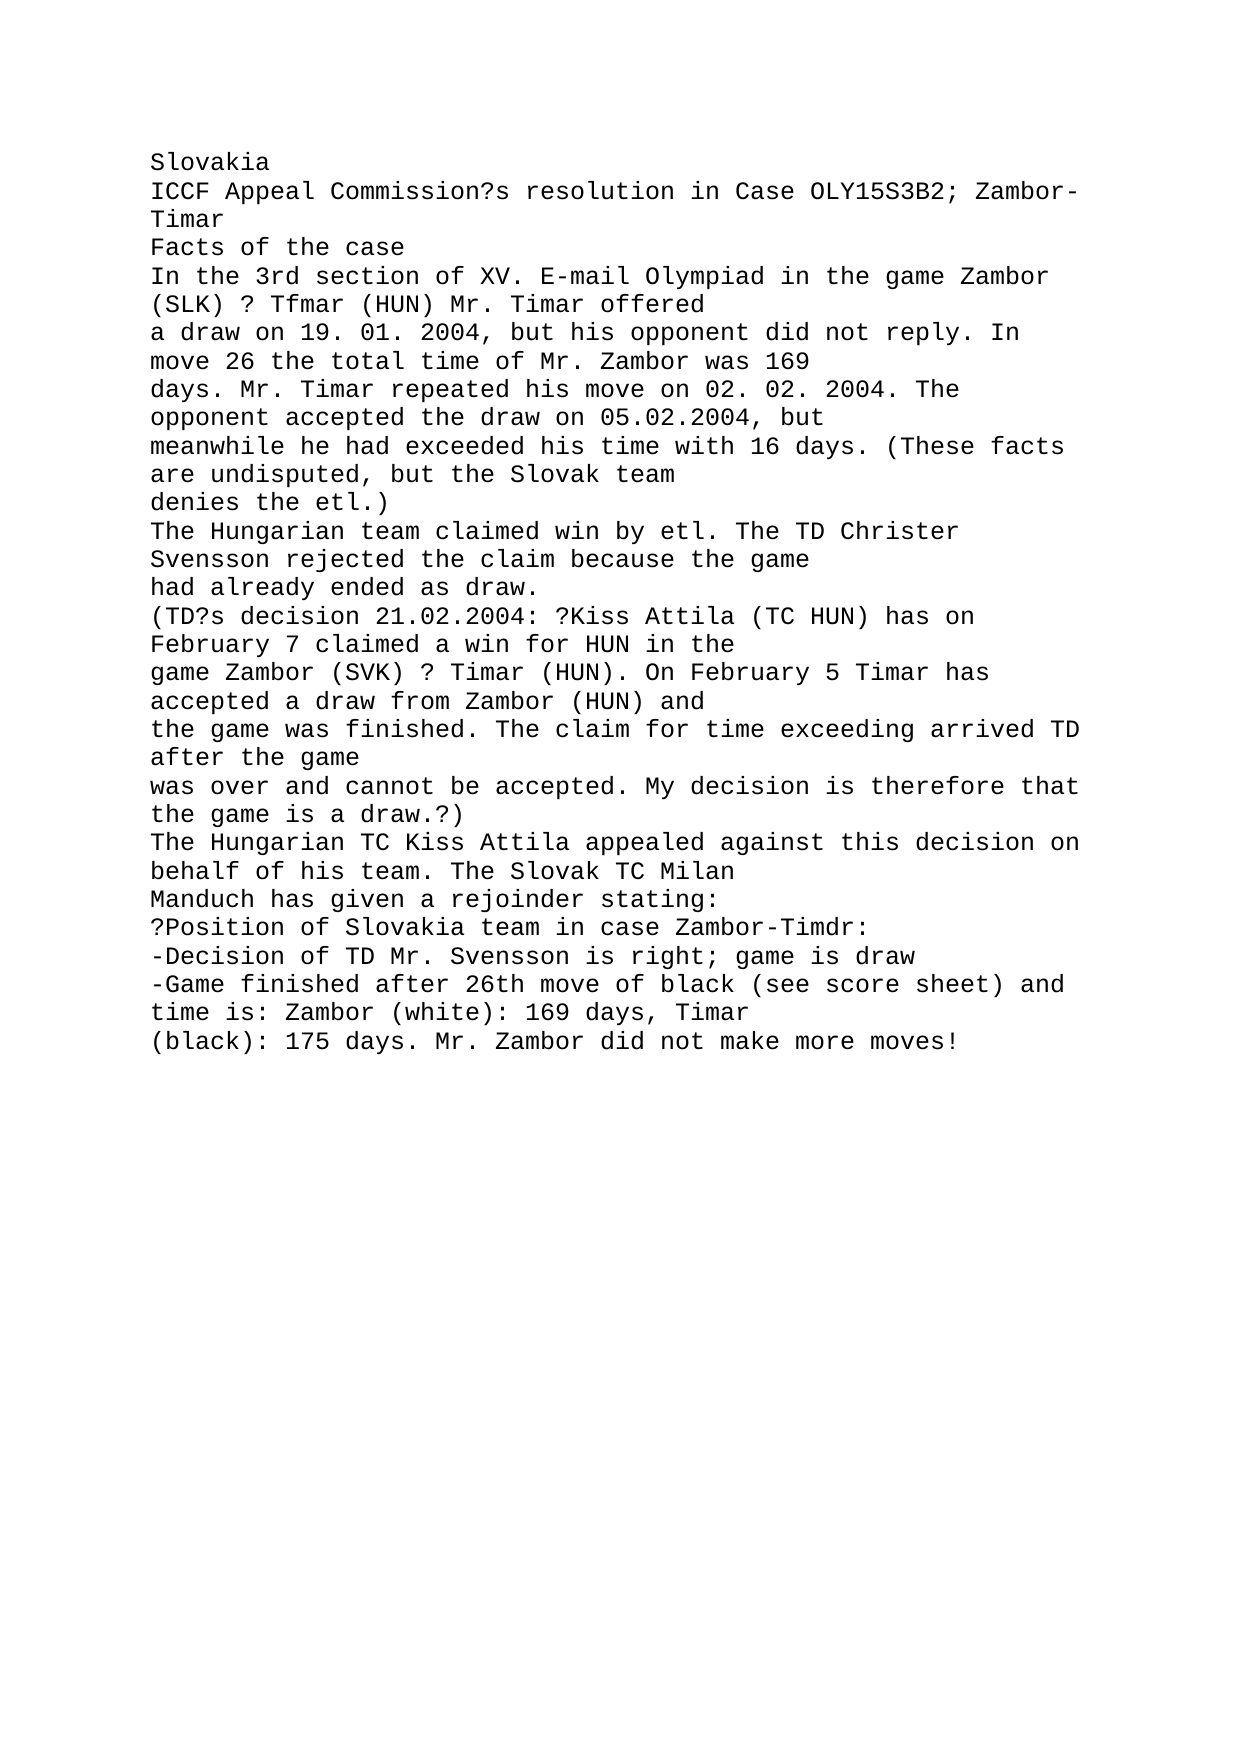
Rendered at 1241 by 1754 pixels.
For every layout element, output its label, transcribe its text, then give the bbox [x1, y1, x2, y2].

text -Decision of TD Mr. Svensson is right; game is draw [150, 943, 1090, 972]
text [150, 150, 1090, 263]
text In the 3rd section of XV. E-mail Olympiad in the game Zambor (SLK) ? Tfmar (HUN) Mr. Timar offered a draw on 19. 01. 2004, but his opponent did not reply. In move 26 the total time of Mr. Zambor was 169 days. Mr. Timar repeated his move on 02. 02. 2004. The opponent accepted the draw on 05.02.2004, but meanwhile he had exceeded his time with 16 days. (These facts are undisputed, but the Slovak team denies the etl.) [150, 263, 1090, 518]
text -Game finished after 26th move of black (see score sheet) and time is: Zambor (white): 169 days, Timar (black): 175 days. Mr. Zambor did not make more moves! [150, 972, 1090, 1057]
text The Hungarian team claimed win by etl. The TD Christer Svensson rejected the claim because the game had already ended as draw. [150, 518, 1090, 603]
text ?Position of Slovakia team in case Zambor-Timdr: [150, 915, 1090, 943]
text The Hungarian TC Kiss Attila appealed against this decision on behalf of his team. The Slovak TC Milan Manduch has given a rejoinder stating: [150, 830, 1090, 915]
text (TD?s decision 21.02.2004: ?Kiss Attila (TC HUN) has on February 7 claimed a win for HUN in the game Zambor (SVK) ? Timar (HUN). On February 5 Timar has accepted a draw from Zambor (HUN) and the game was finished. The claim for time exceeding arrived TD after the game was over and cannot be accepted. My decision is therefore that the game is a draw.?) [150, 603, 1090, 830]
